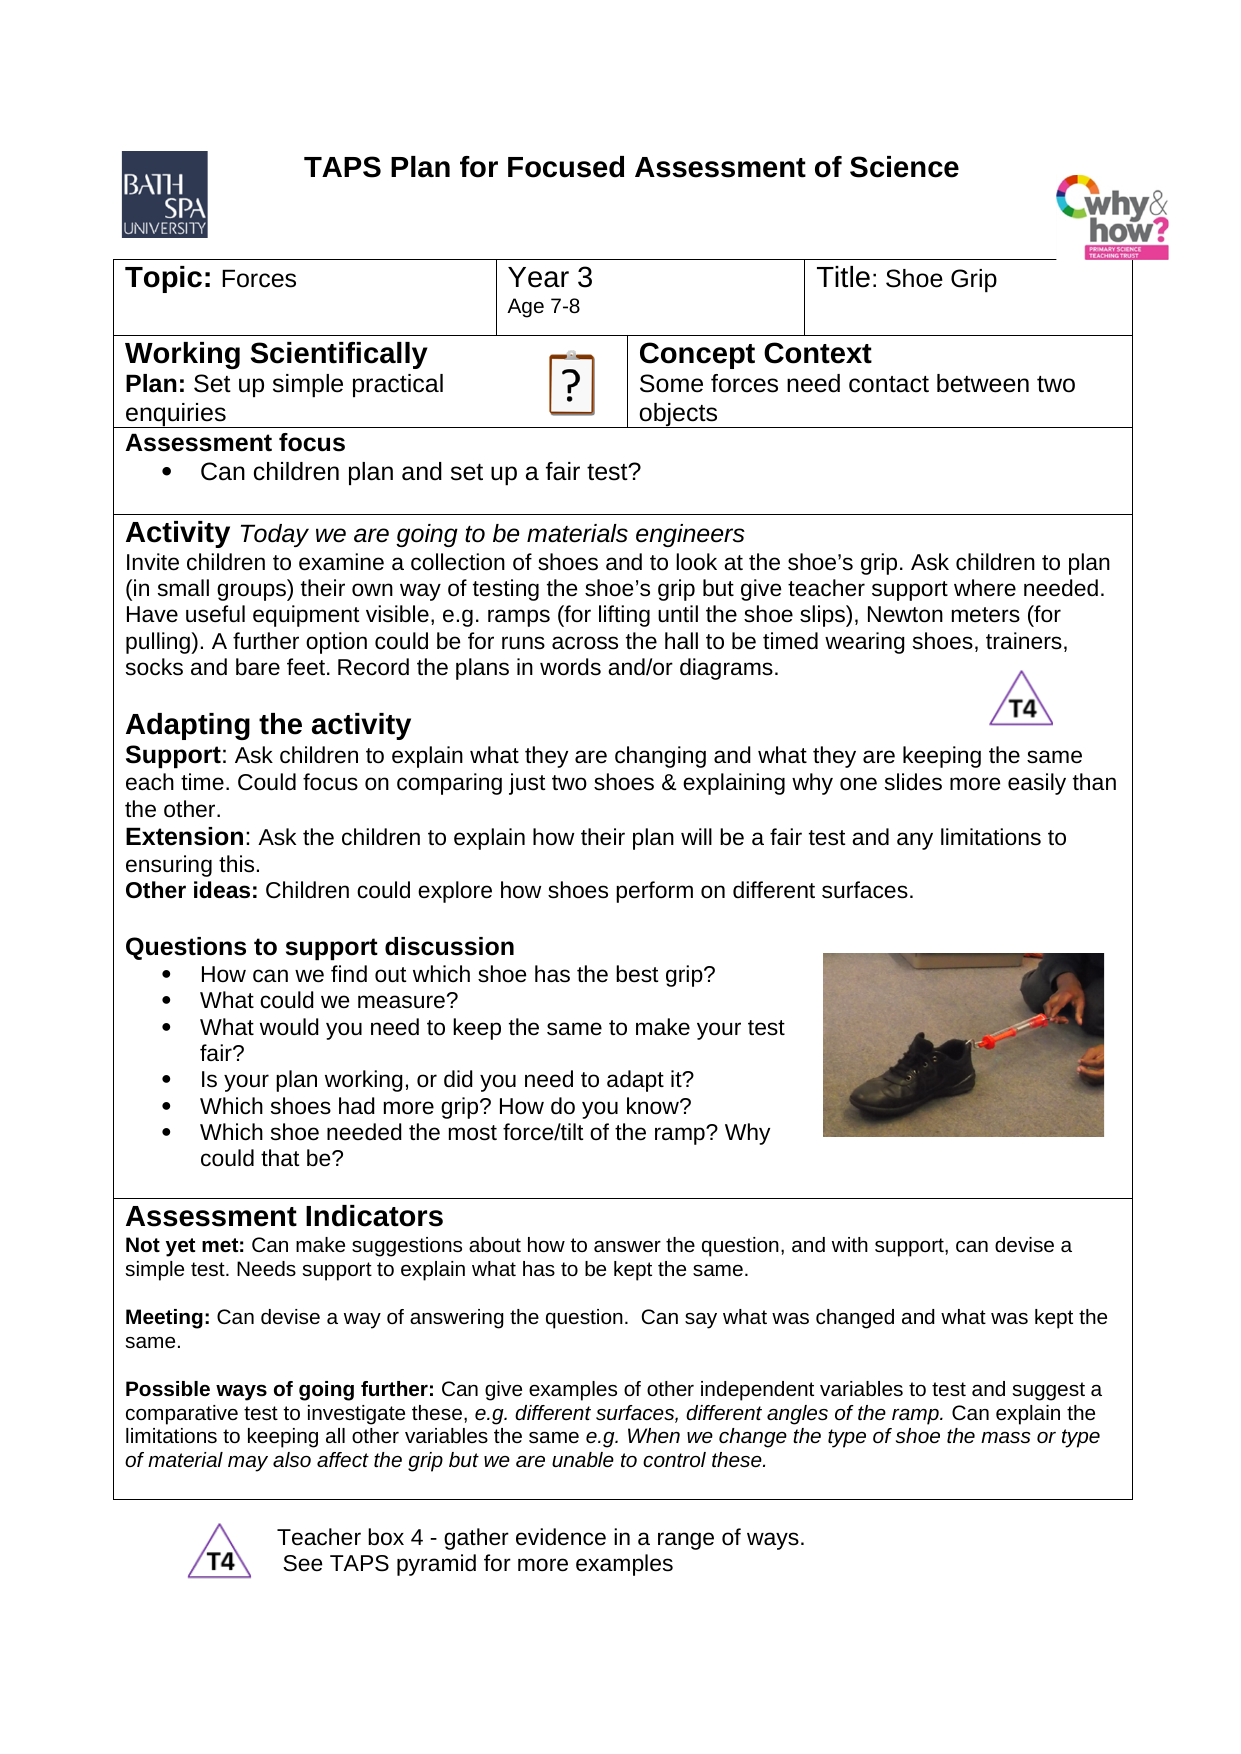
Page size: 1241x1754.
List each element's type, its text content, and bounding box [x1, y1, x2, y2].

table_header Title: Shoe Grip [805, 260, 1132, 335]
table_cell Activity Today we are going to be materials engineers Invite children to examine a collection of shoes and to look at the shoe’s grip. Ask children to plan (in small groups) their own way of testing the shoe’s grip but give teacher support where needed. Have useful equipment visible, e.g. ramps (for lifting until the shoe slips), Newton meters (for pulling). A further option could be for runs across the hall to be timed wearing shoes, trainers, socks and bare feet. Record the plans in words and/or diagrams. Adapting the activity Support: Ask children to explain what they are changing and what they are keeping the same each time. Could focus on comparing just two shoes & explaining why one slides more easily than the other. Extension: Ask the children to explain how their plan will be a fair test and any limitations to ensuring this. Other ideas: Children could explore how shoes perform on different surfaces. Questions to support discussion How can we find out which shoe has the best grip? What could we measure? What would you need to keep the same to make your test fair? Is your plan working, or did you need to adapt it? Which shoes had more grip? How do you know? Which shoe needed the most force/tilt of the ramp? Why could that be? [114, 515, 1132, 1198]
table_header Topic: Forces [114, 260, 496, 335]
picture [1056, 175, 1169, 260]
picture [121, 151, 208, 238]
table_header Year 3 Age 7-8 [497, 260, 804, 335]
table_cell Working Scientifically Plan: Set up simple practical enquiries [114, 336, 627, 427]
picture [542, 346, 601, 420]
table_cell Concept Context Some forces need contact between two objects [628, 336, 1132, 427]
title TAPS Plan for Focused Assessment of Science [187, 150, 1053, 183]
table_cell Assessment Indicators Not yet met: Can make suggestions about how to answer the question, and with support, can devise a simple test. Needs support to explain what has to be kept the same. Meeting: Can devise a way of answering the question. Can say what was changed and what was kept the same. Possible ways of going further: Can give examples of other independent variables to test and suggest a comparative test to investigate these, e.g. different surfaces, different angles of the ramp. Can explain the limitations to keeping all other variables the same e.g. When we change the type of shoe the mass or type of material may also affect the grip but we are unable to control these. [114, 1199, 1132, 1498]
picture [823, 953, 1105, 1137]
table_cell Assessment focus Can children plan and set up a fair test? [114, 428, 1132, 514]
text Teacher box 4 - gather evidence in a range of ways. [252, 1523, 1053, 1550]
text See TAPS pyramid for more examples [252, 1550, 1053, 1576]
picture [989, 670, 1053, 729]
picture [187, 1523, 252, 1582]
